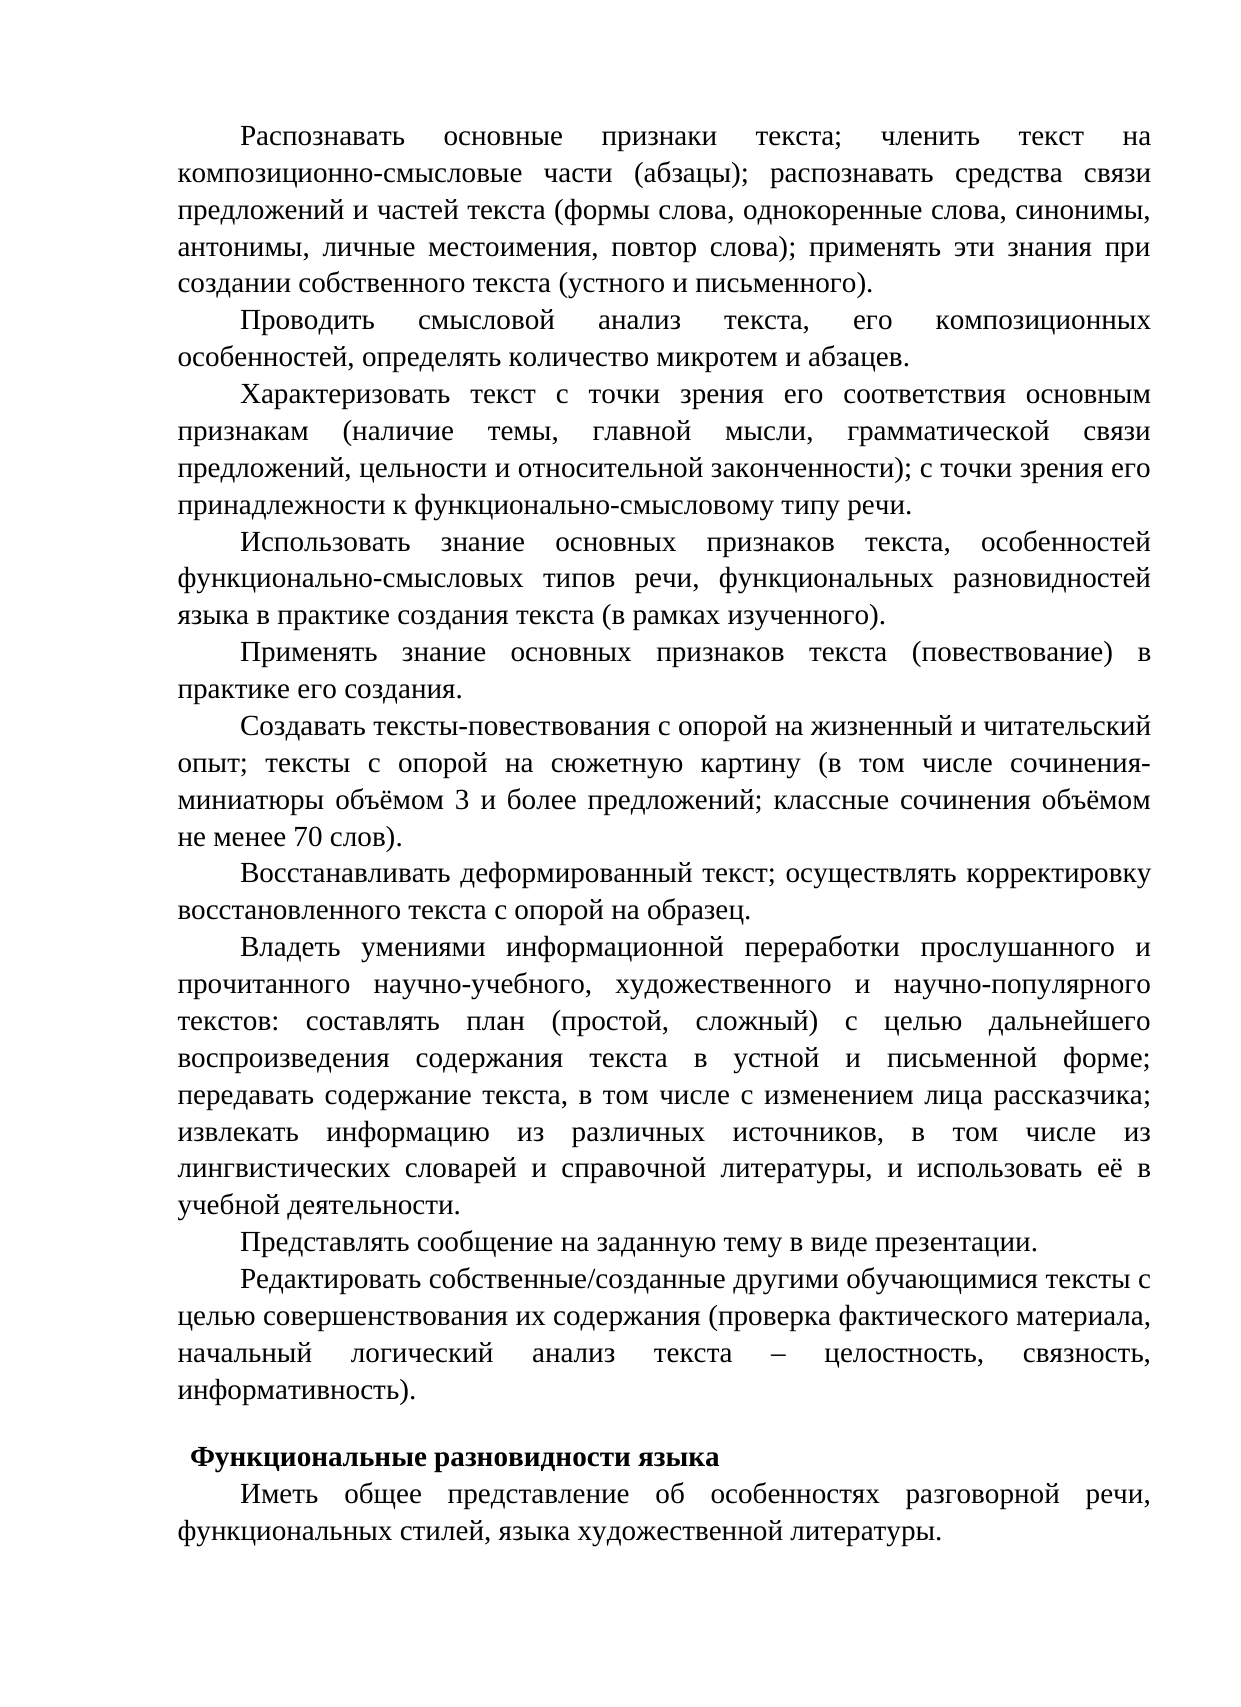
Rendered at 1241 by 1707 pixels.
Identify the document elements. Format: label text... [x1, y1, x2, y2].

text Владеть умениями информационной переработки прослушанного и прочитанного научно-учебного, художественного и научно-популярного текстов: составлять план (простой, сложный) с целью дальнейшего воспроизведения содержания текста в устной и письменной форме; передавать содержание текста, в том числе с изменением лица рассказчика; извлекать информацию из различных источников, в том числе из лингвистических словарей и справочной литературы, и использовать её в учебной деятельности. [177, 929, 1152, 1221]
text Распознавать основные признаки текста; членить текст на композиционно-смысловые части (абзацы); распознавать средства связи предложений и частей текста (формы слова, однокоренные слова, синонимы, антонимы, личные местоимения, повтор слова); применять эти знания при создании собственного текста (устного и письменного). [177, 118, 1152, 299]
text Характеризовать текст с точки зрения его соответствия основным признакам (наличие темы, главной мысли, грамматической связи предложений, цельности и относительной законченности); с точки зрения его принадлежности к функ­ционально-смысловому типу речи. [177, 376, 1152, 520]
text Иметь общее представление об особенностях разговорной речи, функциональных стилей, языка художественной литературы. [177, 1476, 1152, 1547]
text Редактировать собственные/созданные другими обучающимися тексты с целью совершенствования их содержания (проверка фактического материала, начальный логический анализ текста – целостность, связность, информативность). [177, 1261, 1152, 1405]
text Восстанавливать деформированный текст; осуществлять корректировку восстановленного текста с опорой на образец. [177, 856, 1152, 926]
text Применять знание основных признаков текста (повествование) в практике его создания. [177, 634, 1152, 705]
text Представлять сообщение на заданную тему в виде презентации. [177, 1224, 1152, 1258]
text Проводить смысловой анализ текста, его композиционных особенностей, определять количество микротем и абзацев. [177, 302, 1152, 373]
text Функциональные разновидности языка [190, 1439, 1152, 1473]
text Создавать тексты-повествования с опорой на жизненный и читательский опыт; тексты с опорой на сюжетную картину (в том числе сочинения-миниатюры объёмом 3 и более предложений; классные сочинения объёмом не менее 70 слов). [177, 708, 1152, 852]
text Использовать знание основных признаков текста, особенностей функционально-смысловых типов речи, функциональных разновидностей языка в практике создания текста (в рамках изученного). [177, 524, 1152, 631]
